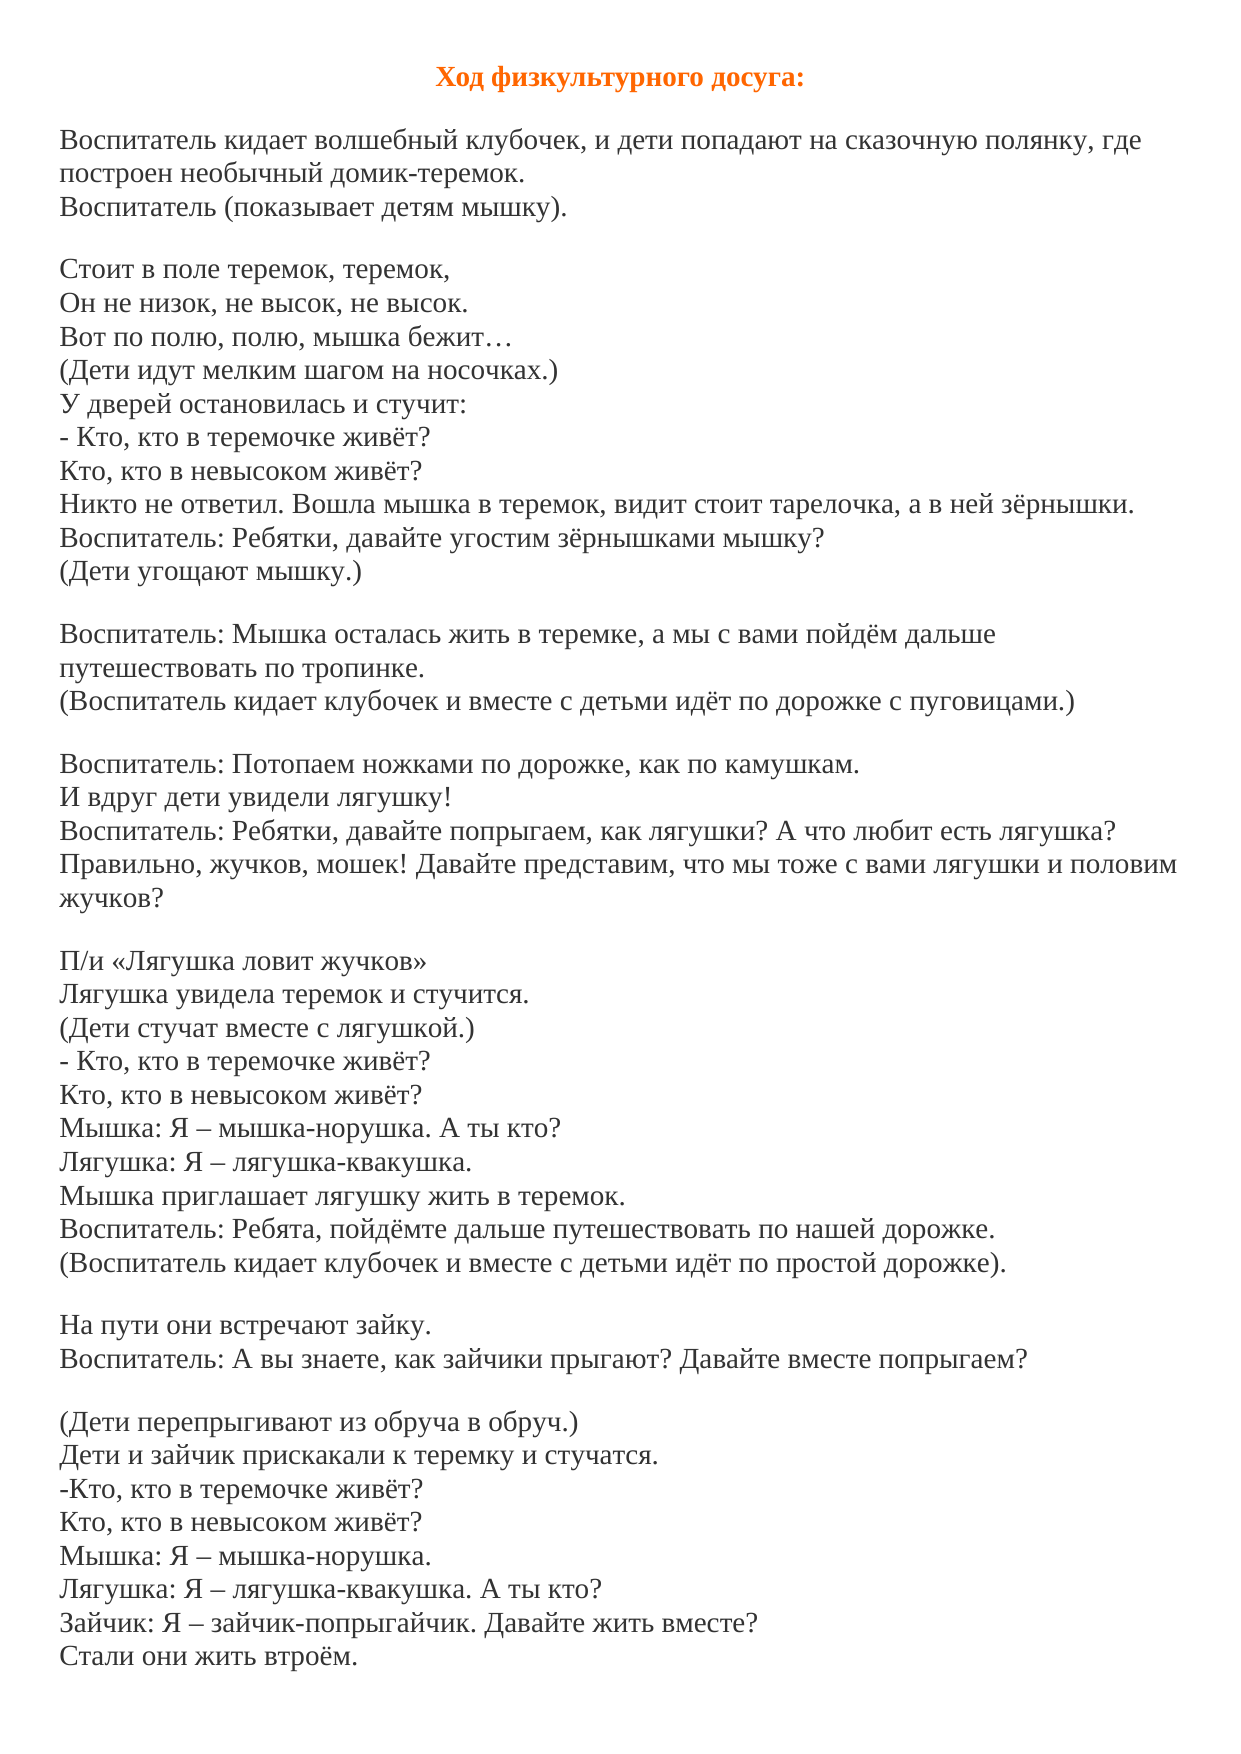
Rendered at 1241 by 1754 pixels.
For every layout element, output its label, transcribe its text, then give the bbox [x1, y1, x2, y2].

text Ход физкультурного досуга: [59, 59, 1181, 93]
text Воспитатель: Мышка осталась жить в теремке, а мы с вами пойдём дальше путешествовать по тропинке. (Воспитатель кидает клубочек и вместе с детьми идёт по дорожке с пуговицами.) [59, 616, 1181, 717]
text Стоит в поле теремок, теремок, Он не низок, не высок, не высок. Вот по полю, полю, мышка бежит… (Дети идут мелким шагом на носочках.) У дверей остановилась и стучит: - Кто, кто в теремочке живёт? Кто, кто в невысоком живёт? Никто не ответил. Вошла мышка в теремок, видит стоит тарелочка, а в ней зёрнышки. Воспитатель: Ребятки, давайте угостим зёрнышками мышку? (Дети угощают мышку.) [59, 252, 1181, 587]
text П/и «Лягушка ловит жучков» Лягушка увидела теремок и стучится. (Дети стучат вместе с лягушкой.) - Кто, кто в теремочке живёт? Кто, кто в невысоком живёт? Мышка: Я – мышка-норушка. А ты кто? Лягушка: Я – лягушка-квакушка. Мышка приглашает лягушку жить в теремок. Воспитатель: Ребята, пойдёмте дальше путешествовать по нашей дорожке. (Воспитатель кидает клубочек и вместе с детьми идёт по простой дорожке). [59, 943, 1181, 1278]
text Воспитатель: Потопаем ножками по дорожке, как по камушкам. И вдруг дети увидели лягушку! Воспитатель: Ребятки, давайте попрыгаем, как лягушки? А что любит есть лягушка? Правильно, жучков, мошек! Давайте представим, что мы тоже с вами лягушки и половим жучков? [59, 746, 1181, 914]
text Воспитатель кидает волшебный клубочек, и дети попадают на сказочную полянку, где построен необычный домик-теремок. Воспитатель (показывает детям мышку). [59, 122, 1181, 222]
text На пути они встречают зайку. Воспитатель: А вы знаете, как зайчики прыгают? Давайте вместе попрыгаем? [59, 1307, 1181, 1374]
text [59, 1404, 1181, 1672]
